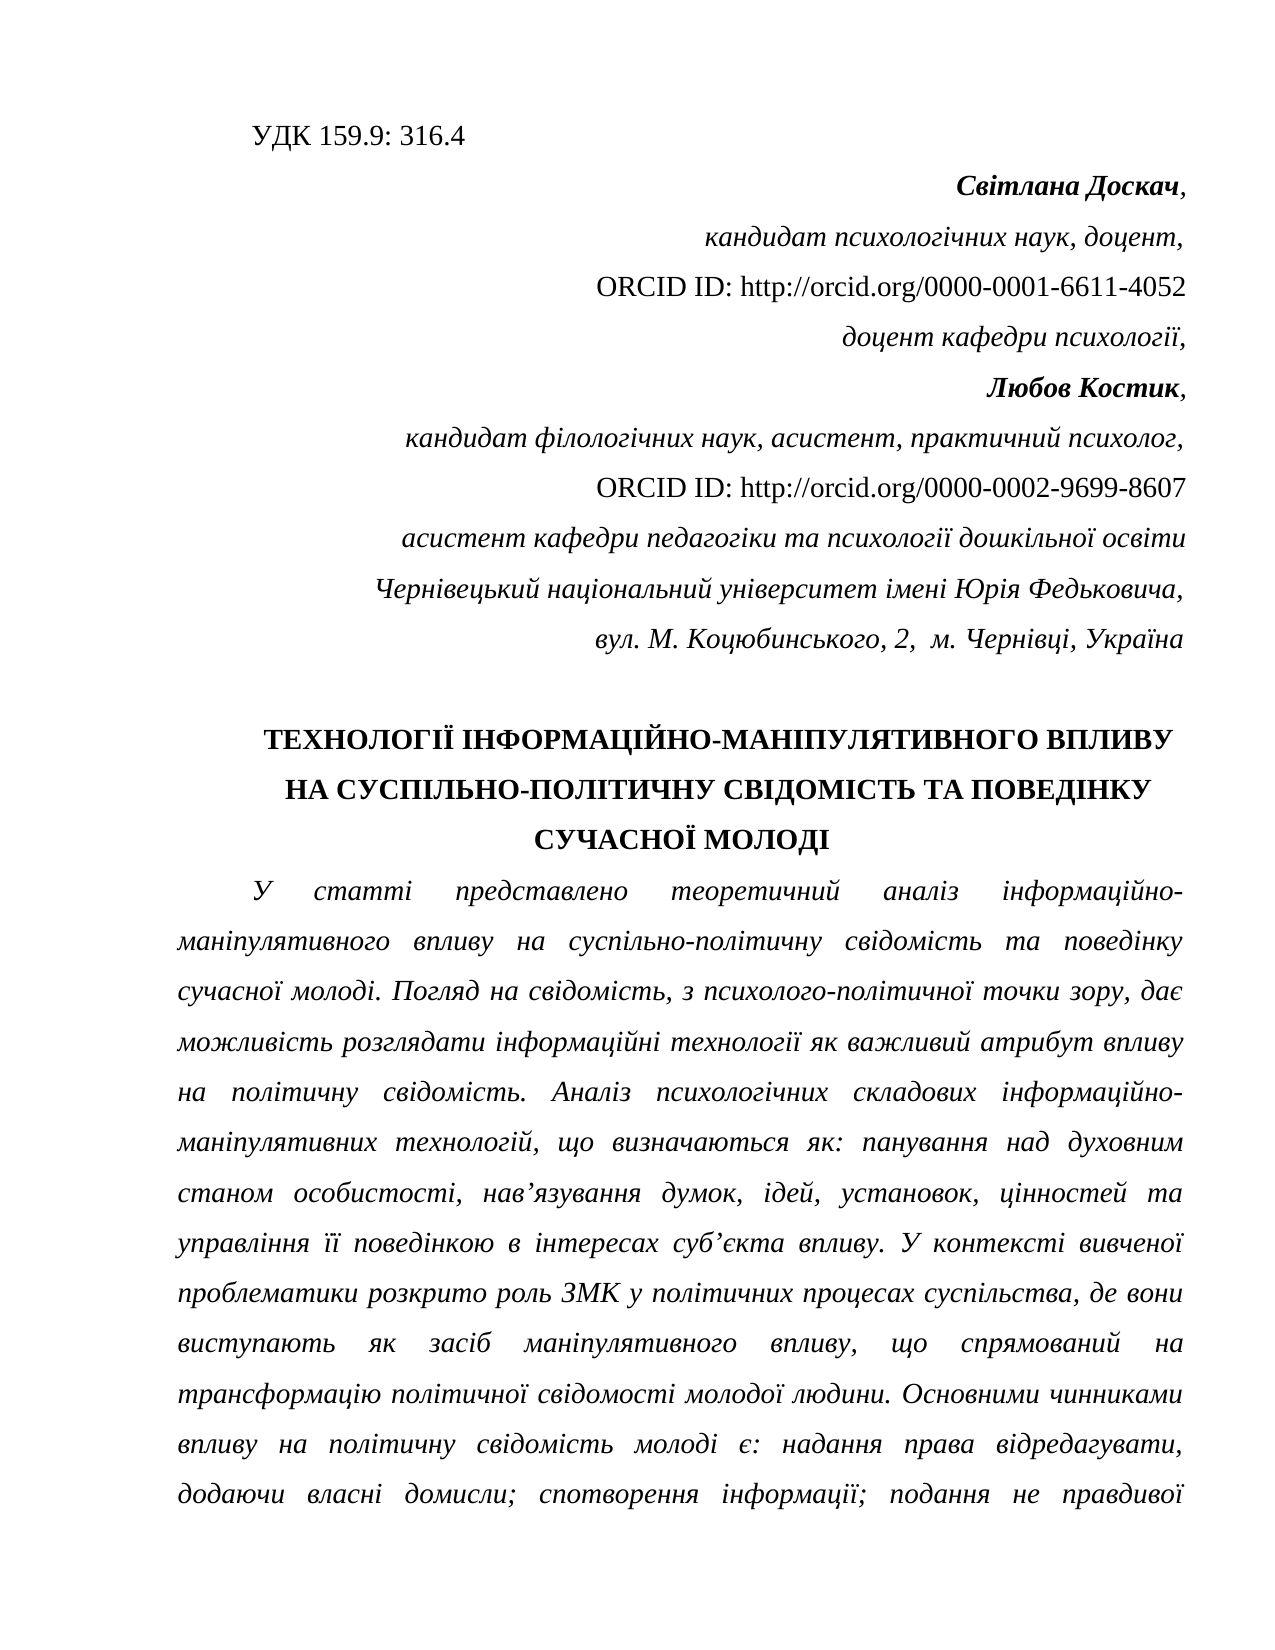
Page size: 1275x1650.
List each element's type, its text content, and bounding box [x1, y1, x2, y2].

text кандидат психологічних наук, доцент, [177, 219, 1186, 252]
text ORCID ID: http://orcid.org/0000-0002-9699-8607 [177, 470, 1186, 504]
text Cвітлана Доскач, [177, 168, 1186, 202]
text НА СУСПІЛЬНО-ПОЛІТИЧНУ СВІДОМІСТЬ ТА ПОВЕДІНКУ СУЧАСНОЇ МОЛОДІ [177, 772, 1186, 856]
text УДК 159.9: 316.4 [177, 118, 1186, 152]
text вул. М. Коцюбинського, 2, м. Чернівці, Україна [177, 621, 1186, 655]
text Любов Костик, [177, 370, 1186, 403]
text ORCID ID: http://orcid.org/0000-0001-6611-4052 [177, 269, 1186, 303]
text Чернівецький національний університет імені Юрія Федьковича, [177, 571, 1186, 604]
text асистент кафедри педагогіки та психології дошкільної освіти [177, 521, 1186, 554]
text ТЕХНОЛОГІЇ ІНФОРМАЦІЙНО-МАНІПУЛЯТИВНОГО ВПЛИВУ [177, 722, 1186, 755]
text доцент кафедри психології, [177, 319, 1186, 353]
text кандидат філологічних наук, асистент, практичний психолог, [177, 420, 1186, 453]
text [177, 873, 1186, 1510]
